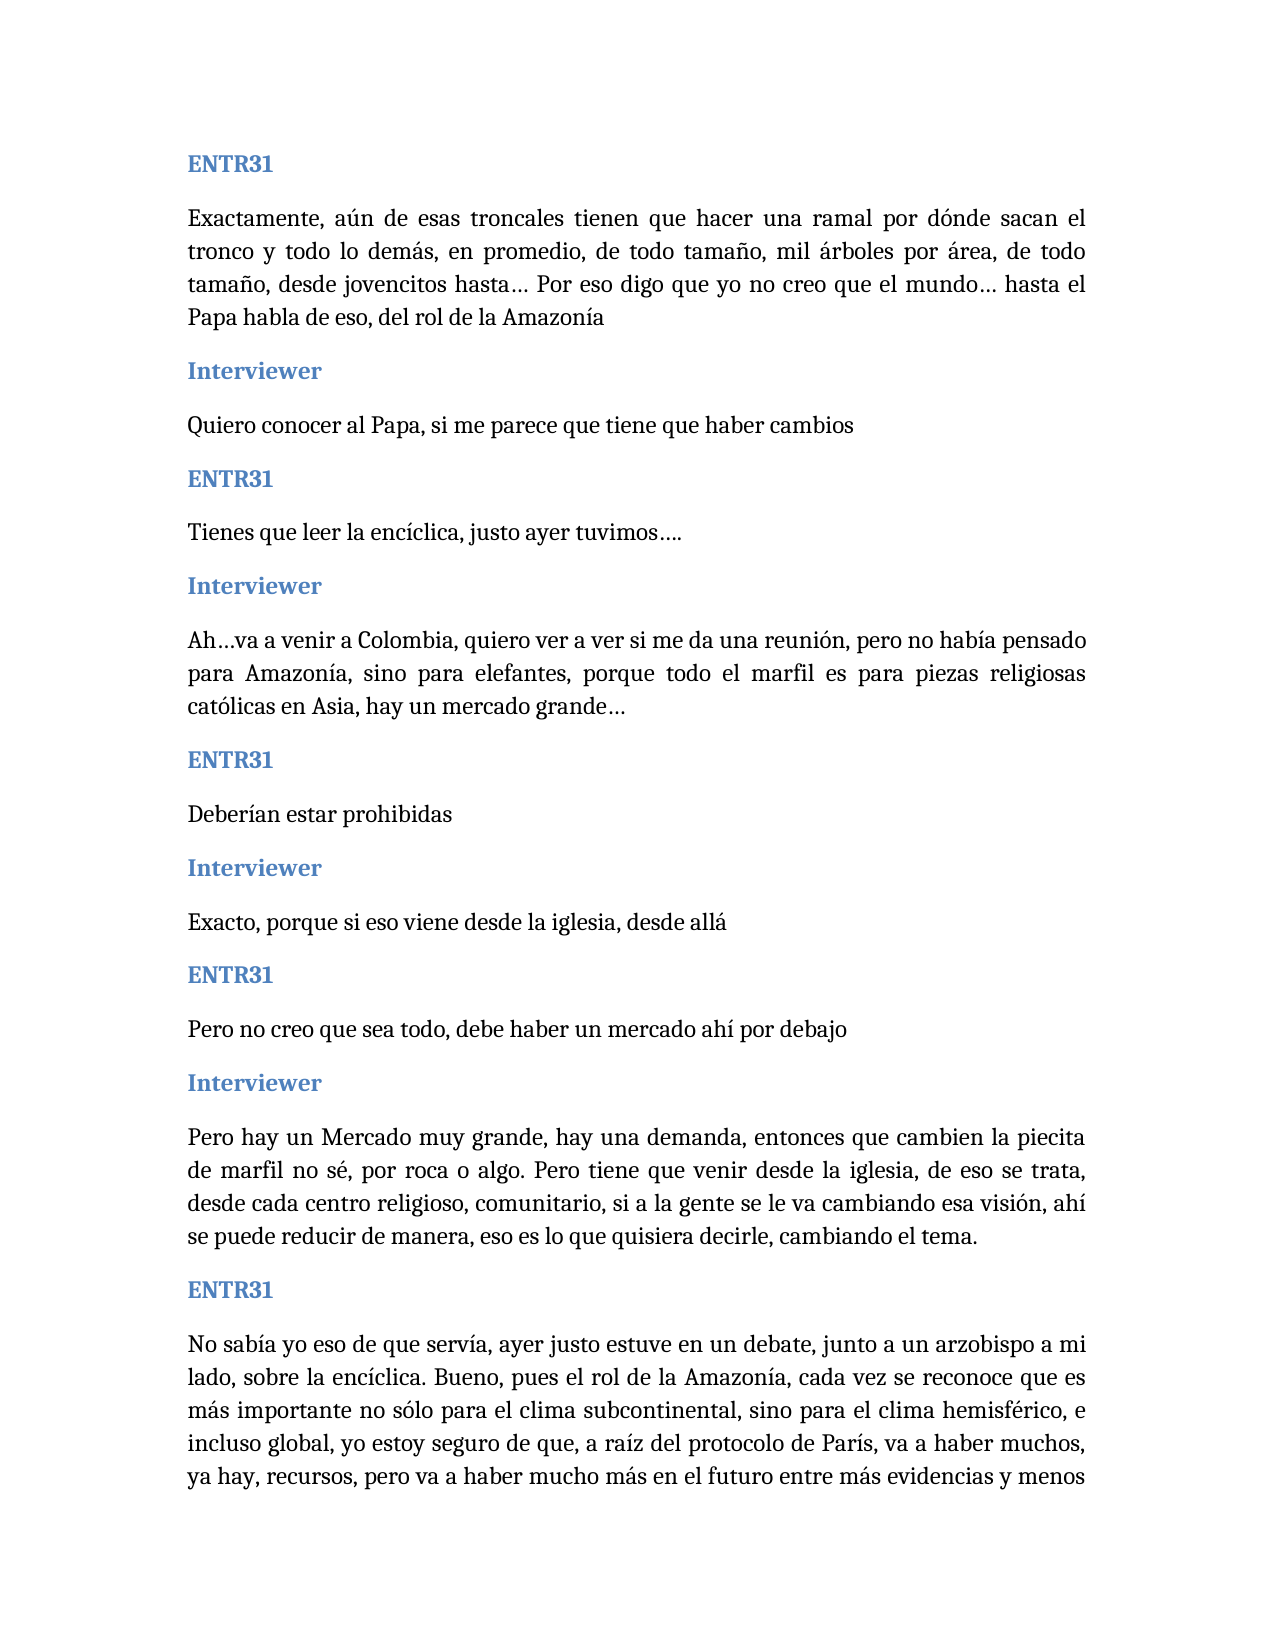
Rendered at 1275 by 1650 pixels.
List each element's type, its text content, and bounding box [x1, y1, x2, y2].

text Pero hay un Mercado muy grande, hay una demanda, entonces que cambien la piecita de marfil no sé, por roca o algo. Pero tiene que venir desde la iglesia, de eso se trata, desde cada centro religioso, comunitario, si a la gente se le va cambiando esa visión, ahí se puede reducir de manera, eso es lo que quisiera decirle, cambiando el tema. [187, 1123, 1087, 1251]
text ENTR31 [187, 150, 1087, 179]
text Exactamente, aún de esas troncales tienen que hacer una ramal por dónde sacan el tronco y todo lo demás, en promedio, de todo tamaño, mil árboles por área, de todo tamaño, desde jovencitos hasta… Por eso digo que yo no creo que el mundo… hasta el Papa habla de eso, del rol de la Amazonía [187, 204, 1087, 332]
text Tienes que leer la encíclica, justo ayer tuvimos…. [187, 518, 1087, 547]
text Interviewer [187, 854, 1087, 882]
text Exacto, porque si eso viene desde la iglesia, desde allá [187, 907, 1087, 936]
text ENTR31 [187, 746, 1087, 775]
text ENTR31 [187, 1276, 1087, 1304]
text Quiero conocer al Papa, si me parece que tiene que haber cambios [187, 411, 1087, 439]
text Interviewer [187, 572, 1087, 601]
text ENTR31 [187, 464, 1087, 493]
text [187, 1330, 1087, 1491]
text Pero no creo que sea todo, debe haber un mercado ahí por debajo [187, 1015, 1087, 1044]
text Interviewer [187, 1069, 1087, 1098]
text Ah…va a venir a Colombia, quiero ver a ver si me da una reunión, pero no había pensado para Amazonía, sino para elefantes, porque todo el marfil es para piezas religiosas católicas en Asia, hay un mercado grande… [187, 626, 1087, 721]
text Interviewer [187, 357, 1087, 386]
text ENTR31 [187, 961, 1087, 990]
text Deberían estar prohibidas [187, 800, 1087, 828]
